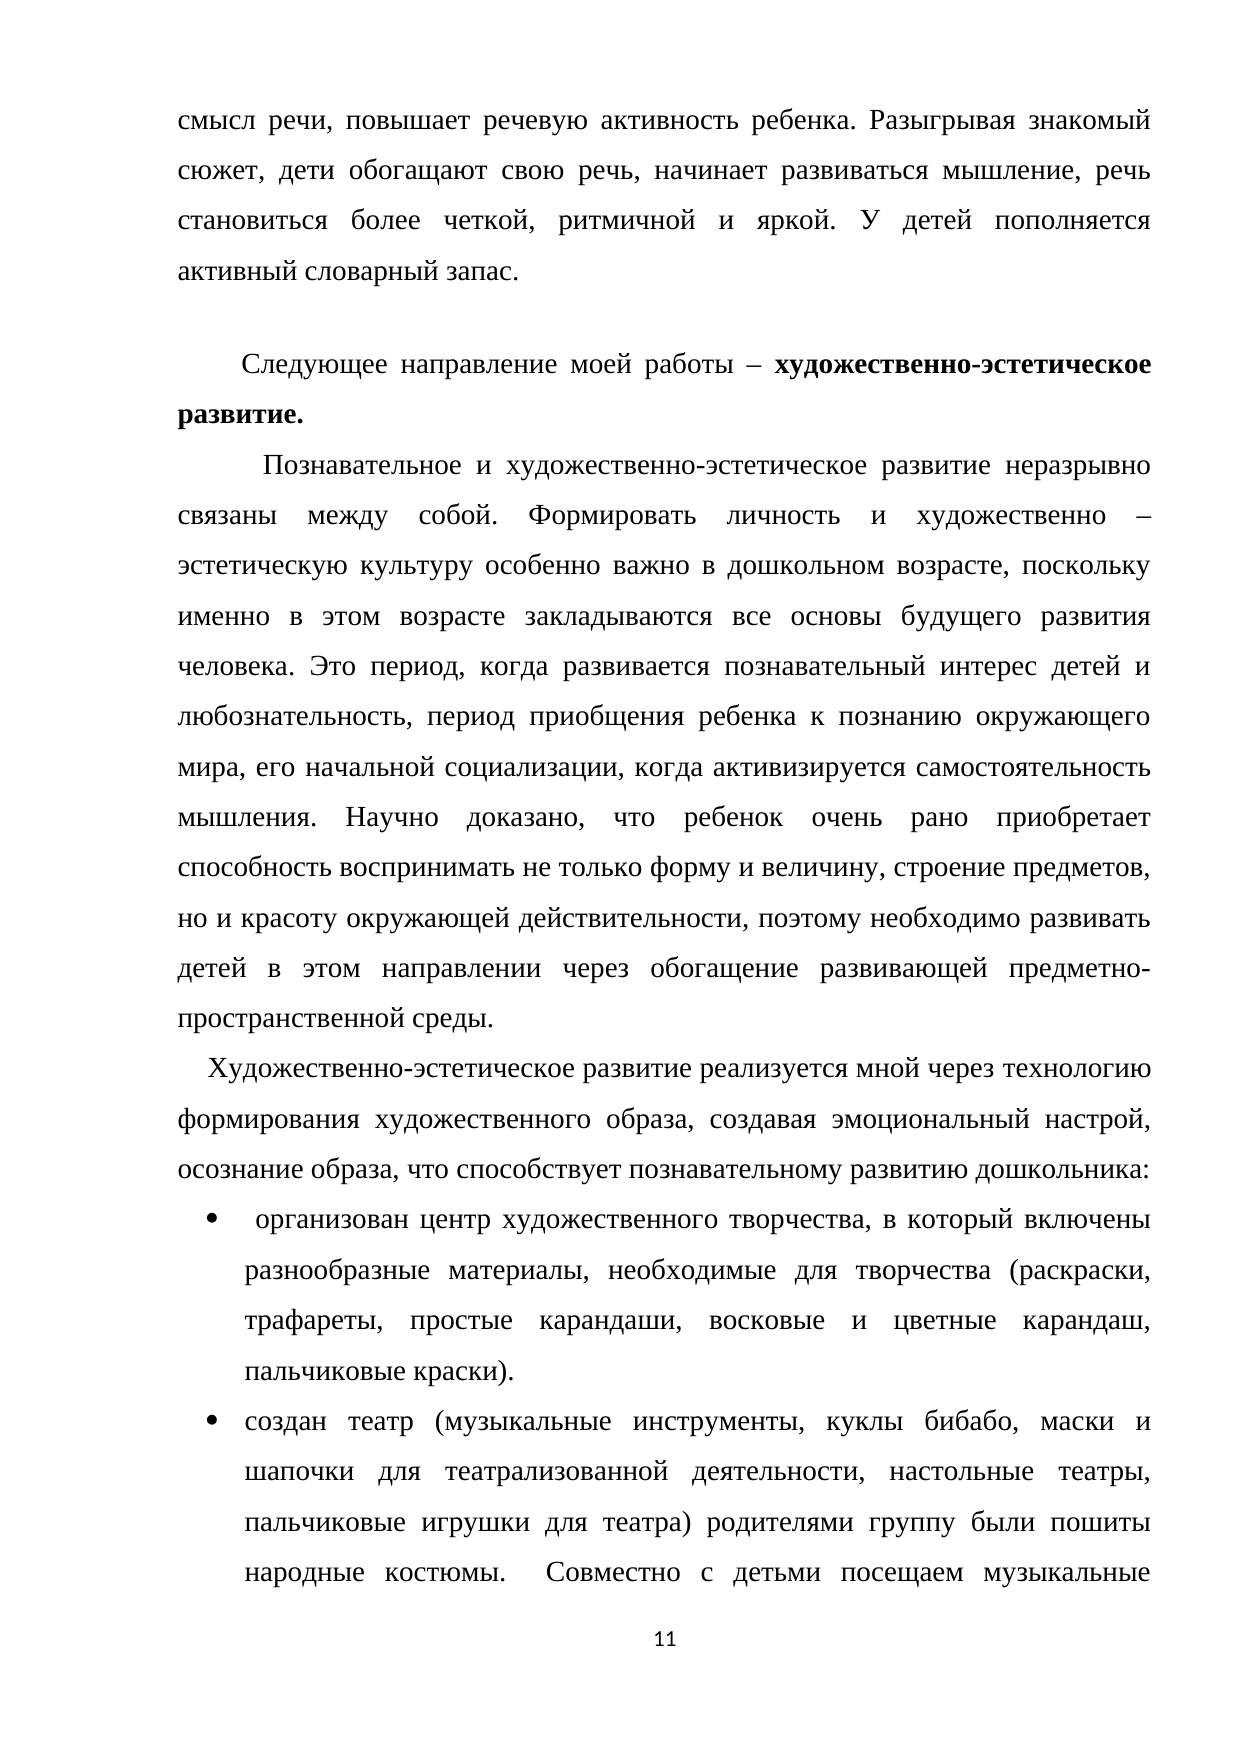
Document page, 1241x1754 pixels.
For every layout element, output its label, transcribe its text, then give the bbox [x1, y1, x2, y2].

text Следующее направление моей работы – художественно-эстетическое развитие. [177, 346, 1152, 430]
text Художественно-эстетическое развитие реализуется мной через технологию формирования художественного образа, создавая эмоциональный настрой, осознание образа, что способствует познавательному развитию дошкольника: [177, 1051, 1152, 1185]
text Познавательное и художественно-эстетическое развитие неразрывно связаны между собой. Формировать личность и художественно – эстетическую культуру особенно важно в дошкольном возрасте, поскольку именно в этом возрасте закладываются все основы будущего развития человека. Это период, когда развивается познавательный интерес детей и любознательность, период приобщения ребенка к познанию окружающего мира, его начальной социализации, когда активизируется самостоятельность мышления. Научно доказано, что ребенок очень рано приобретает способность воспринимать не только форму и величину, строение предметов, но и красоту окружающей действительности, поэтому необходимо развивать детей в этом направлении через обогащение развивающей предметно-пространственной среды. [177, 447, 1152, 1034]
list организован центр художественного творчества, в который включены разнообразные материалы, необходимые для творчества (раскраски, трафареты, простые карандаши, восковые и цветные карандаш, пальчиковые краски). [207, 1202, 1152, 1386]
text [177, 102, 1152, 286]
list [207, 1403, 1152, 1587]
